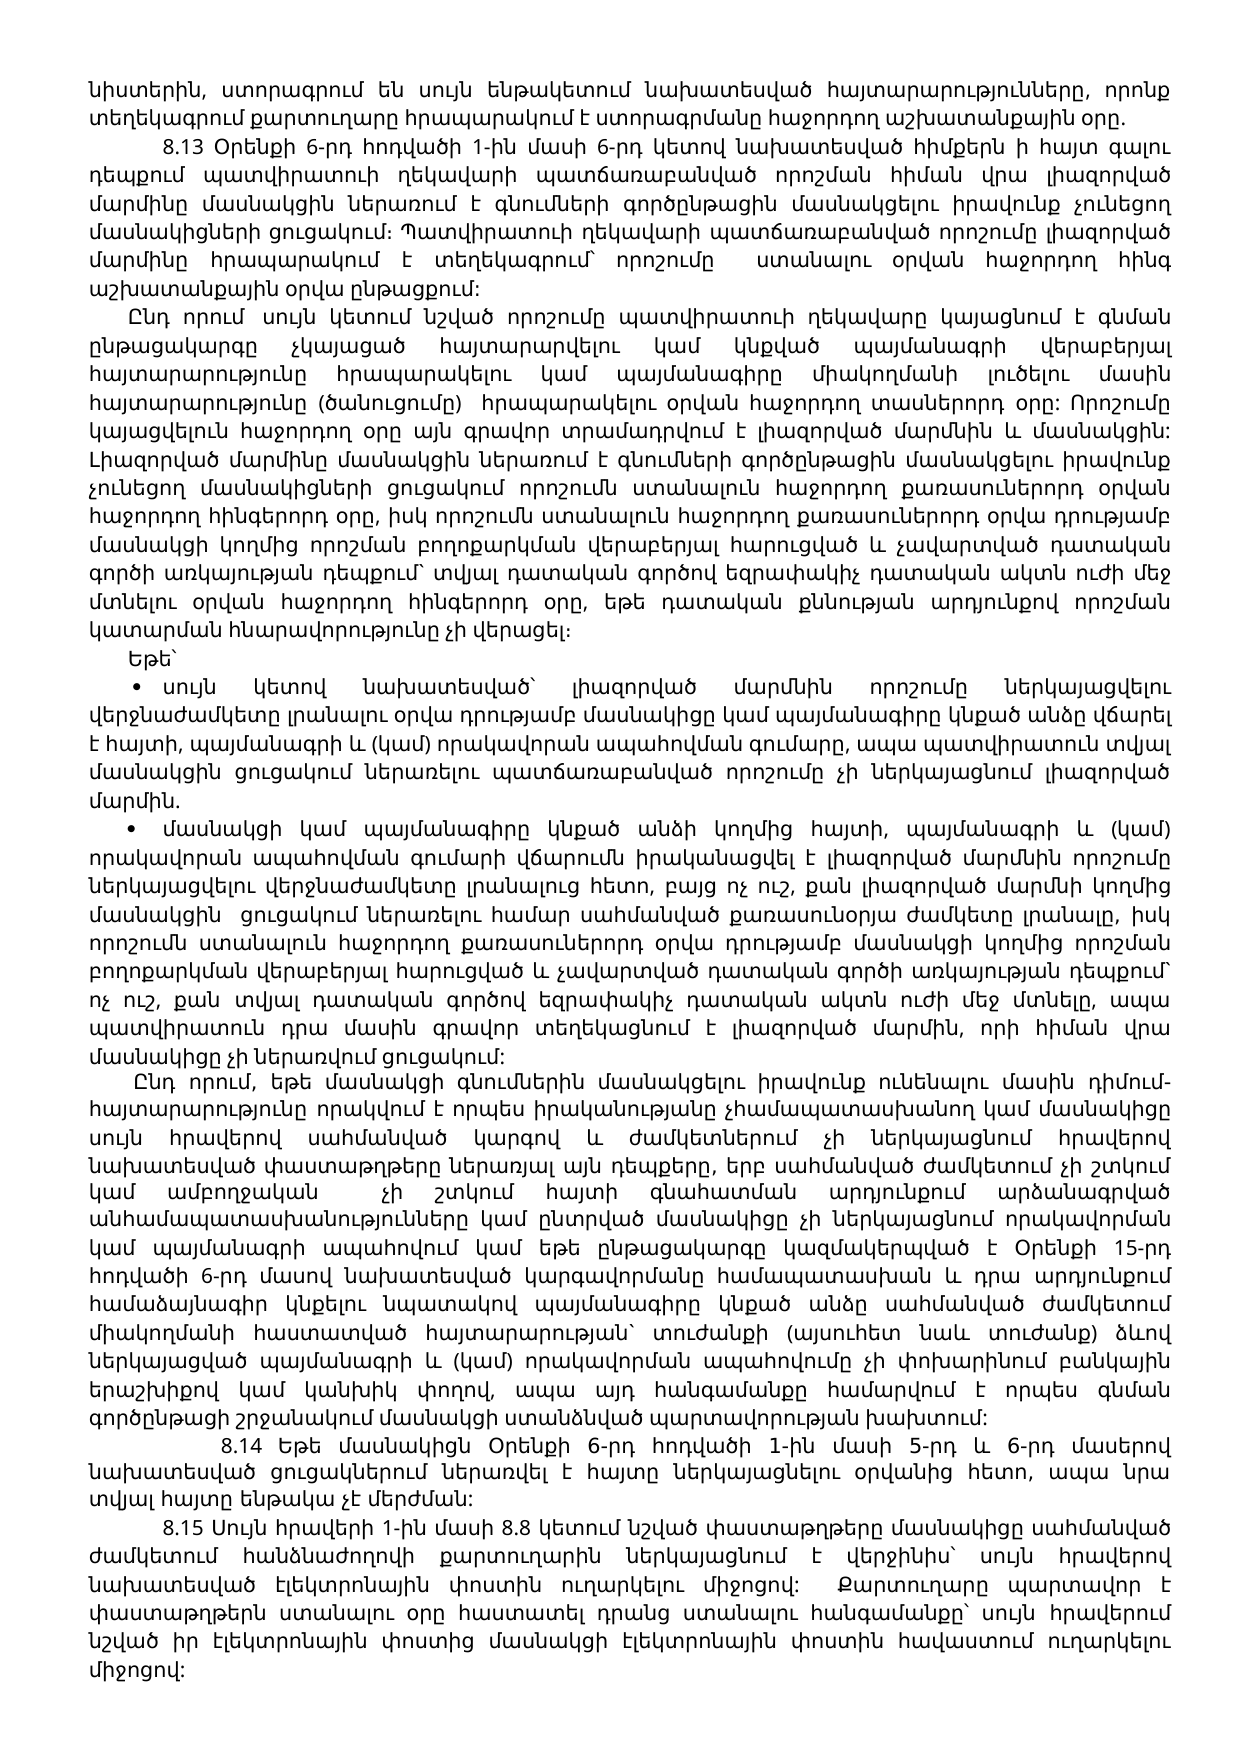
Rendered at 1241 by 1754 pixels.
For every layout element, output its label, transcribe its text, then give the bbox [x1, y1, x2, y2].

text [89, 75, 1171, 132]
text Եթե՝ [89, 644, 1171, 672]
text 8.14 Եթե մասնակիցն Օրենքի 6-րդ հոդվածի 1-ին մասի 5-րդ և 6-րդ մասերով նախատեսված ցուցակներում ներառվել է հայտը ներկայացնելու օրվանից հետո, ապա նրա տվյալ հայտը ենթակա չէ մերժման: [89, 1432, 1171, 1513]
text 8.15 Սույն հրավերի 1-ին մասի 8.8 կետում նշված փաստաթղթերը մասնակիցը սահմանված ժամկետում հանձնաժողովի քարտուղարին ներկայացնում է վերջինիս՝ սույն հրավերով նախատեսված էլեկտրոնային փոստին ուղարկելու միջոցով: Քարտուղարը պարտավոր է փաստաթղթերն ստանալու օրը հաստատել դրանց ստանալու հանգամանքը՝ սույն հրավերում նշված իր էլեկտրոնային փոստից մասնակցի էլեկտրոնային փոստին հավաստում ուղարկելու միջոցով: [89, 1513, 1171, 1683]
text Ընդ որում, եթե մասնակցի գնումներին մասնակցելու իրավունք ունենալու մասին դիմում-հայտարարությունը որակվում է որպես իրականությանը չհամապատասխանող կամ մասնակիցը սույն հրավերով սահմանված կարգով և ժամկետներում չի ներկայացնում հրավերով նախատեսված փաստաթղթերը ներառյալ այն դեպքերը, երբ սահմանված ժամկետում չի շտկում կամ ամբողջական չի շտկում հայտի գնահատման արդյունքում արձանագրված անհամապատասխանությունները կամ ընտրված մասնակիցը չի ներկայացնում որակավորման կամ պայմանագրի ապահովում կամ եթե ընթացակարգը կազմակերպված է Օրենքի 15-րդ հոդվածի 6-րդ մասով նախատեսված կարգավորմանը համապատասխան և դրա արդյունքում համաձայնագիր կնքելու նպատակով պայմանագիրը կնքած անձը սահմանված ժամկետում միակողմանի հաստատված հայտարարության` տուժանքի (այսուհետ նաև տուժանք) ձևով ներկայացված պայմանագրի և (կամ) որակավորման ապահովումը չի փոխարինում բանկային երաշխիքով կամ կանխիկ փողով, ապա այդ հանգամանքը համարվում է որպես գնման գործընթացի շրջանակում մասնակցի ստանձնված պարտավորության խախտում: [89, 1070, 1171, 1432]
list սույն կետով նախատեսված՝ լիազորված մարմնին որոշումը ներկայացվելու վերջնաժամկետը լրանալու օրվա դրությամբ մասնակիցը կամ պայմանագիրը կնքած անձը վճարել է հայտի, պայմանագրի և (կամ) որակավորան ապահովման գումարը, ապա պատվիրատուն տվյալ մասնակցին ցուցակում ներառելու պատճառաբանված որոշումը չի ներկայացնում լիազորված մարմին. [89, 672, 1171, 814]
list մասնակցի կամ պայմանագիրը կնքած անձի կողմից հայտի, պայմանագրի և (կամ) որակավորան ապահովման գումարի վճարումն իրականացվել է լիազորված մարմնին որոշումը ներկայացվելու վերջնաժամկետը լրանալուց հետո, բայց ոչ ուշ, քան լիազորված մարմնի կողմից մասնակցին ցուցակում ներառելու համար սահմանված քառասունօրյա ժամկետը լրանալը, իսկ որոշումն ստանալուն հաջորդող քառասուներորդ օրվա դրությամբ մասնակցի կողմից որոշման բողոքարկման վերաբերյալ հարուցված և չավարտված դատական գործի առկայության դեպքում` ոչ ուշ, քան տվյալ դատական գործով եզրափակիչ դատական ակտն ուժի մեջ մտնելը, ապա պատվիրատուն դրա մասին գրավոր տեղեկացնում է լիազորված մարմին, որի հիման վրա մասնակիցը չի ներառվում ցուցակում: [89, 814, 1171, 1070]
text 8.13 Օրենքի 6-րդ հոդվածի 1-ին մասի 6-րդ կետով նախատեսված հիմքերն ի հայտ գալու դեպքում պատվիրատուի ղեկավարի պատճառաբանված որոշման հիման վրա լիազորված մարմինը մասնակցին ներառում է գնումների գործընթացին մասնակցելու իրավունք չունեցող մասնակիցների ցուցակում։ Պատվիրատուի ղեկավարի պատճառաբանված որոշումը լիազորված մարմինը հրապարակում է տեղեկագրում՝ որոշումը ստանալու օրվան հաջորդող հինգ աշխատանքային օրվա ընթացքում: [89, 132, 1171, 302]
text Ընդ որում սույն կետում նշված որոշումը պատվիրատուի ղեկավարը կայացնում է գնման ընթացակարգը չկայացած հայտարարվելու կամ կնքված պայմանագրի վերաբերյալ հայտարարությունը հրապարակելու կամ պայմանագիրը միակողմանի լուծելու մասին հայտարարությունը (ծանուցումը) հրապարակելու օրվան հաջորդող տասներորդ օրը: Որոշումը կայացվելուն հաջորդող օրը այն գրավոր տրամադրվում է լիազորված մարմնին և մասնակցին: Լիազորված մարմինը մասնակցին ներառում է գնումների գործընթացին մասնակցելու իրավունք չունեցող մասնակիցների ցուցակում որոշումն ստանալուն հաջորդող քառասուներորդ օրվան հաջորդող հինգերորդ օրը, իսկ որոշումն ստանալուն հաջորդող քառասուներորդ օրվա դրությամբ մասնակցի կողմից որոշման բողոքարկման վերաբերյալ հարուցված և չավարտված դատական գործի առկայության դեպքում` տվյալ դատական գործով եզրափակիչ դատական ակտն ուժի մեջ մտնելու օրվան հաջորդող հինգերորդ օրը, եթե դատական քննության արդյունքով որոշման կատարման հնարավորությունը չի վերացել։ [89, 302, 1171, 644]
